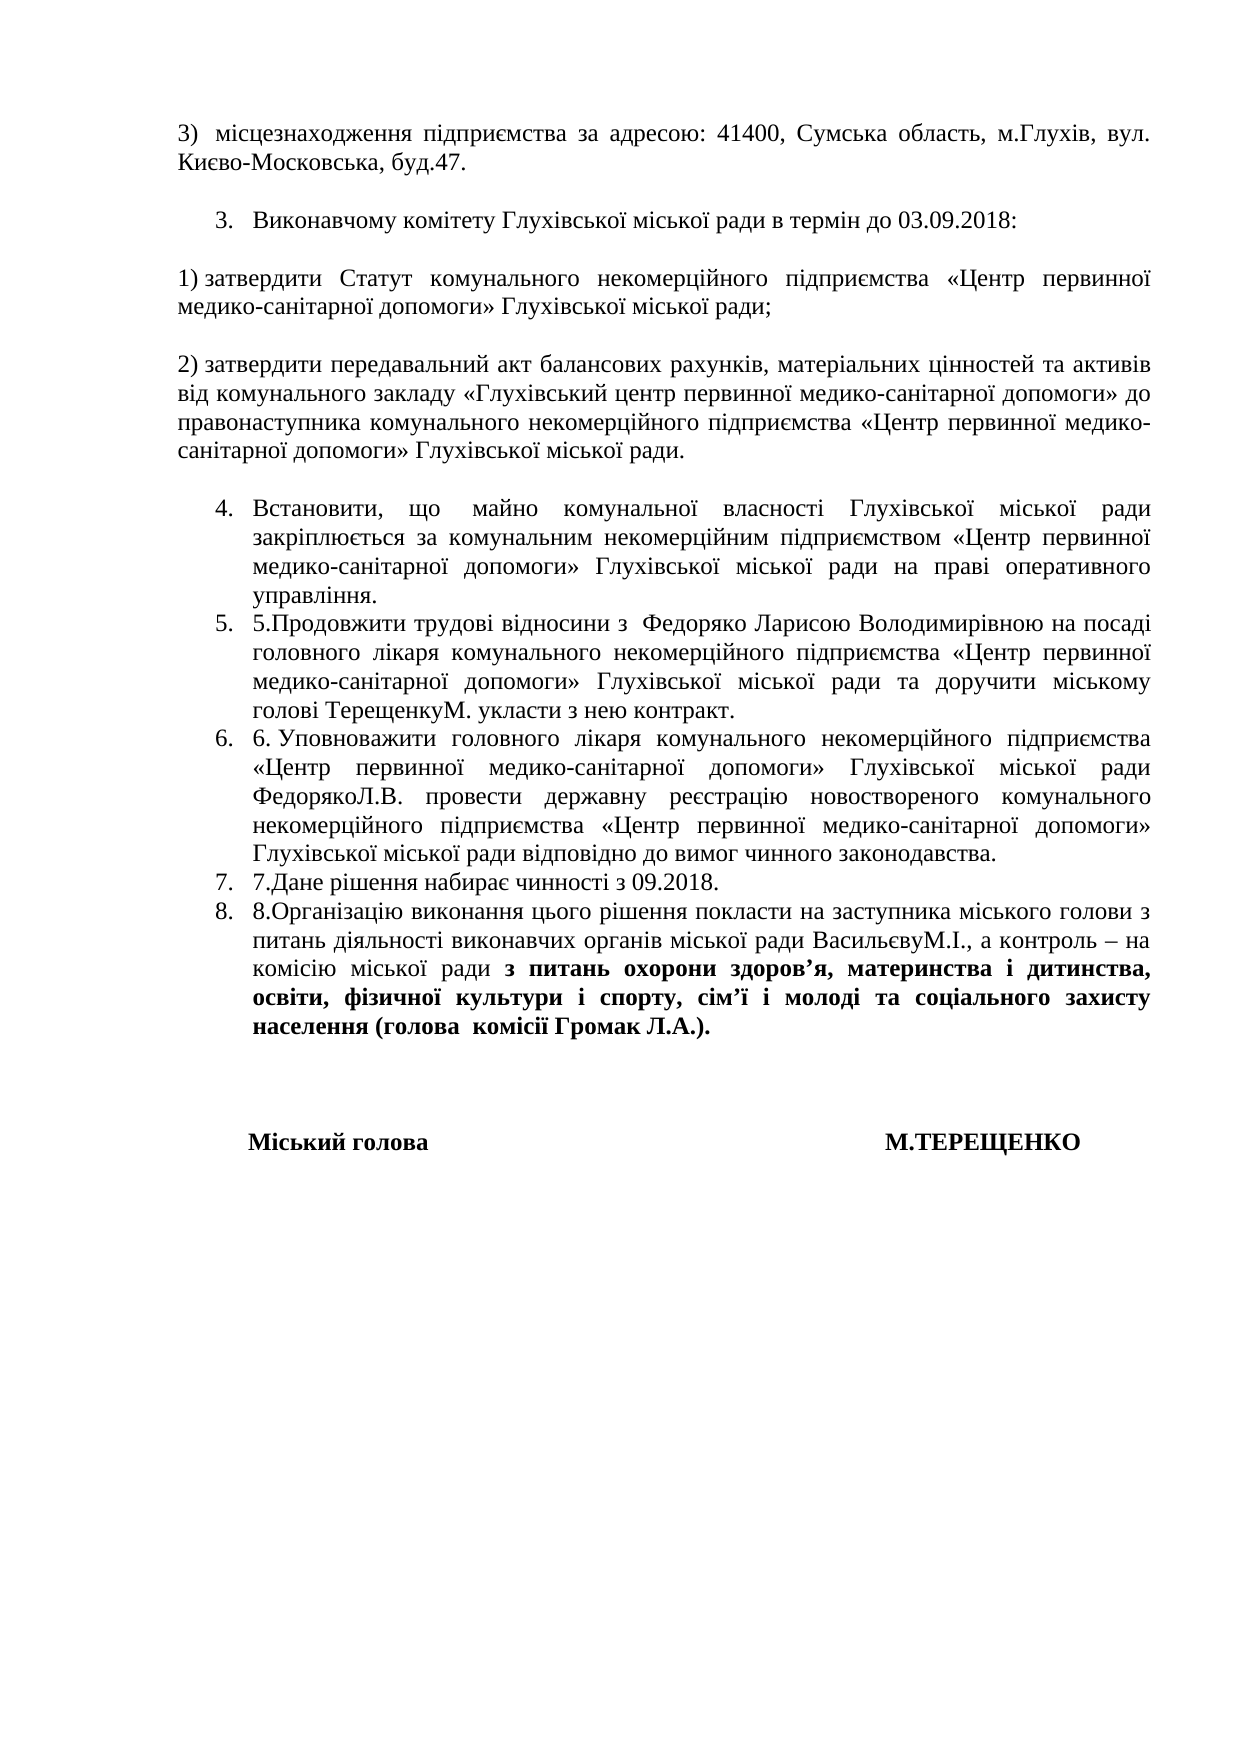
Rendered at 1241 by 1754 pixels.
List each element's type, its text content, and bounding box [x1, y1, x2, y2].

list 5.Продовжити трудові відносини з Федоряко Ларисою Володимирівною на посаді головного лікаря комунального некомерційного підприємства «Центр первинної медико-санітарної допомоги» Глухівської міської ради та доручити міському голові ТерещенкуМ. укласти з нею контракт. [215, 608, 1152, 723]
text 1) затвердити Статут комунального некомерційного підприємства «Центр первинної медико-санітарної допомоги» Глухівської міської ради; [177, 263, 1152, 320]
list 7.Дане рішення набирає чинності з 09.2018. [215, 867, 1152, 896]
text Міський голова М.ТЕРЕЩЕНКО [177, 1127, 1152, 1156]
list 6. Уповноважити головного лікаря комунального некомерційного підприємства «Центр первинної медико-санітарної допомоги» Глухівської міської ради ФедорякоЛ.В. провести державну реєстрацію новоствореного комунального некомерційного підприємства «Центр первинної медико-санітарної допомоги» Глухівської міської ради відповідно до вимог чинного законодавства. [215, 723, 1152, 867]
text 2) затвердити передавальний акт балансових рахунків, матеріальних цінностей та активів від комунального закладу «Глухівський центр первинної медико-санітарної допомоги» до правонаступника комунального некомерційного підприємства «Центр первинної медико-санітарної допомоги» Глухівської міської ради. [177, 349, 1152, 464]
text 3) місцезнаходження підприємства за адресою: 41400, Сумська область, м.Глухів, вул. Києво-Московська, буд.47. [177, 118, 1152, 176]
list 8.Організацію виконання цього рішення покласти на заступника міського голови з питань діяльності виконавчих органів міської ради ВасильєвуМ.І., а контроль – на комісію міської ради з питань охорони здоров’я, материнства і дитинства, освіти, фізичної культури і спорту, сім’ї і молоді та соціального захисту населення (голова комісії Громак Л.А.). [215, 896, 1152, 1040]
list Виконавчому комітету Глухівської міської ради в термін до 03.09.2018: [215, 205, 1152, 233]
list Встановити, що майно комунальної власності Глухівської міської ради закріплюється за комунальним некомерційним підприємством «Центр первинної медико-санітарної допомоги» Глухівської міської ради на праві оперативного управління. [215, 493, 1152, 608]
